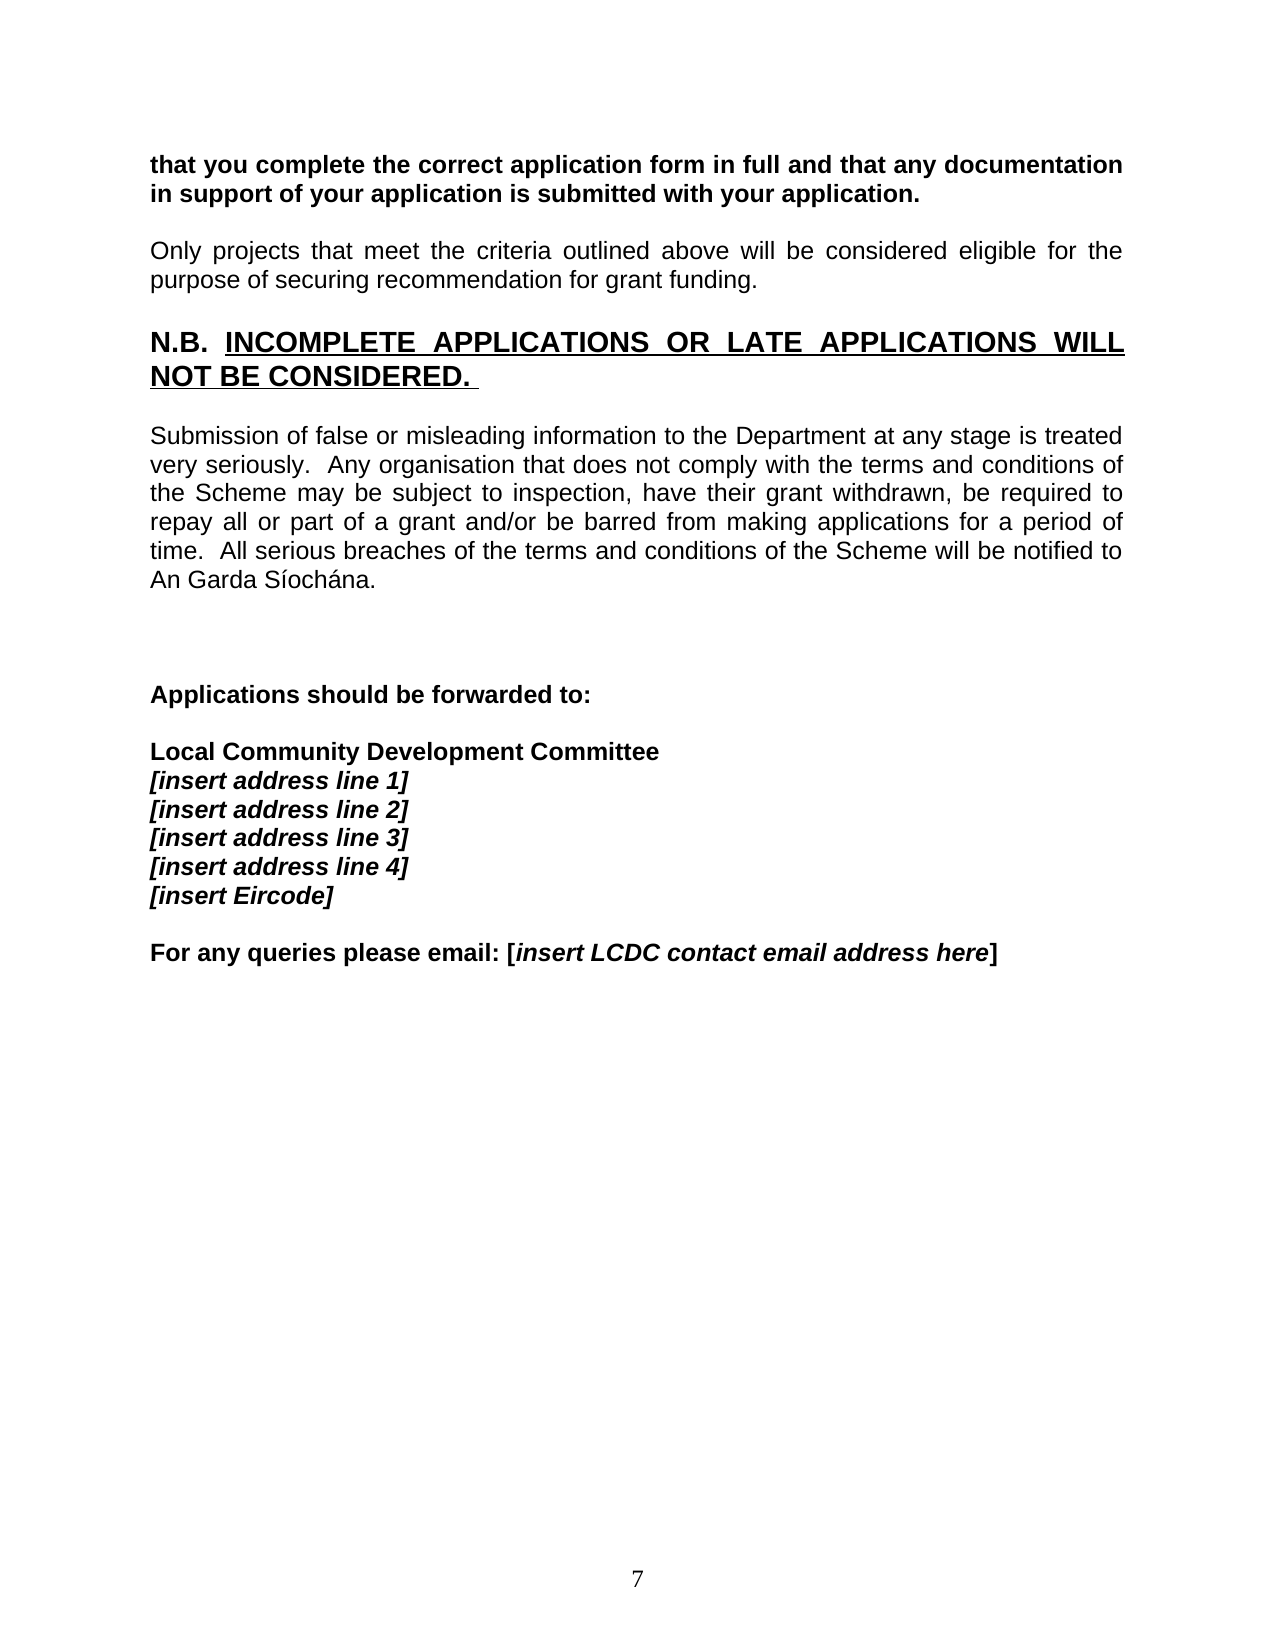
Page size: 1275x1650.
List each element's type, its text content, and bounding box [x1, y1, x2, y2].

text Submission of false or misleading information to the Department at any stage is treated very seriously. Any organisation that does not comply with the terms and conditions of the Scheme may be subject to inspection, have their grant withdrawn, be required to repay all or part of a grant and/or be barred from making applications for a period of time. All serious breaches of the terms and conditions of the Scheme will be notified to An Garda Síochána. [150, 421, 1125, 593]
text N.B. INCOMPLETE APPLICATIONS OR LATE APPLICATIONS WILL NOT BE CONSIDERED. [150, 325, 1125, 392]
text Applications should be forwarded to: [150, 679, 1125, 708]
text Only projects that meet the criteria outlined above will be considered eligible for the purpose of securing recommendation for grant funding. [150, 236, 1125, 325]
text Local Community Development Committee [150, 737, 1125, 766]
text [150, 150, 1125, 207]
text [insert address line 4] [150, 852, 1125, 881]
text [insert address line 2] [150, 794, 1125, 823]
text [insert address line 1] [150, 766, 1125, 794]
text [insert Eircode] [150, 881, 1125, 909]
text [insert address line 3] [150, 823, 1125, 852]
text For any queries please email: [insert LCDC contact email address here] [150, 938, 1125, 967]
